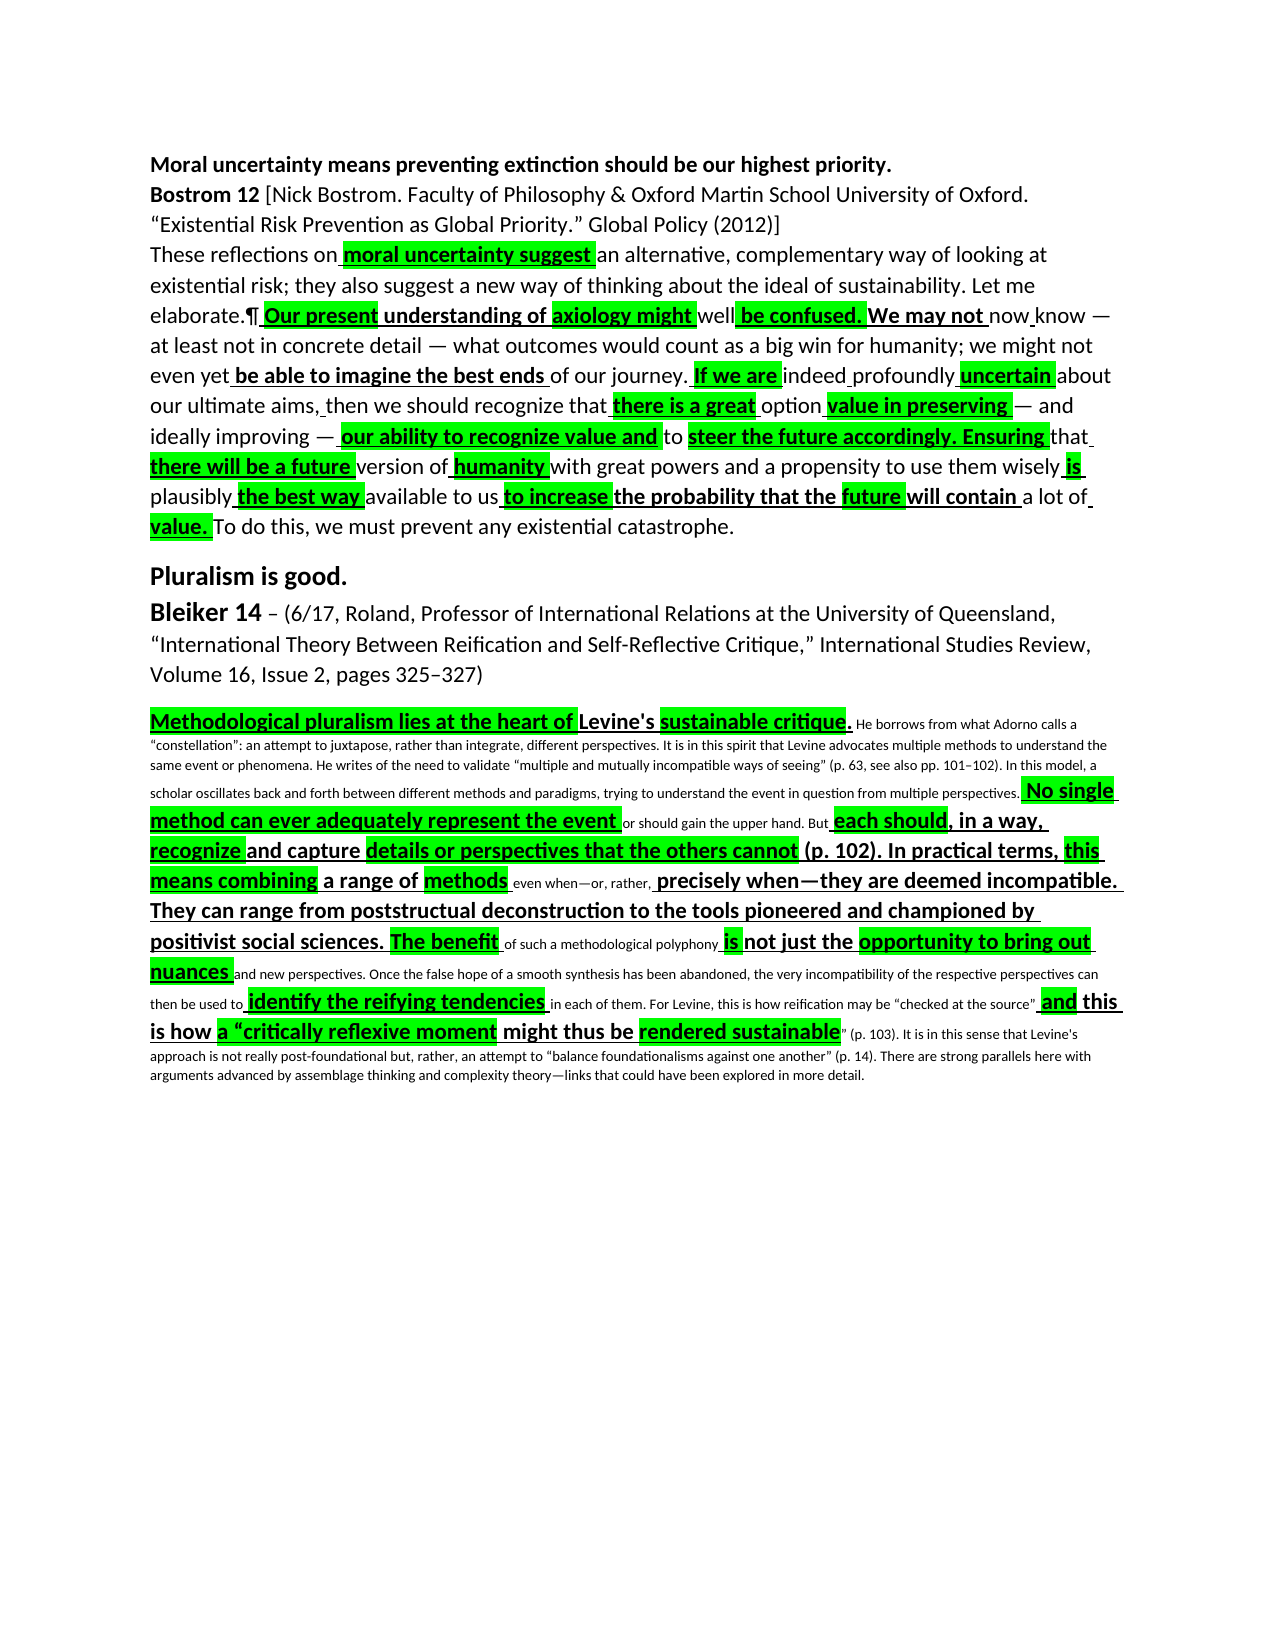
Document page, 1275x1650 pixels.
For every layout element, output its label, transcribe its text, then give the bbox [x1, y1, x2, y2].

text Methodological pluralism lies at the heart of Levine's sustainable critique. He borrows from what Adorno calls a “constellation”: an attempt to juxtapose, rather than integrate, different perspectives. It is in this spirit that Levine advocates multiple methods to understand the same event or phenomena. He writes of the need to validate “multiple and mutually incompatible ways of seeing” (p. 63, see also pp. 101–102). In this model, a scholar oscillates back and forth between different methods and paradigms, trying to understand the event in question from multiple perspectives. No single method can ever adequately represent the event or should gain the upper hand. But each should, in a way, recognize and capture details or perspectives that the others cannot (p. 102). In practical terms, this means combining a range of methods even when—or, rather, precisely when—they are deemed incompatible. They can range from poststructual deconstruction to the tools pioneered and championed by positivist social sciences. The benefit of such a methodological polyphony is not just the opportunity to bring out nuances and new perspectives. Once the false hope of a smooth synthesis has been abandoned, the very incompatibility of the respective perspectives can then be used to identify the reifying tendencies in each of them. For Levine, this is how reification may be “checked at the source” and this is how a “critically reflexive moment might thus be rendered sustainable” (p. 103). It is in this sense that Levine's approach is not really post-foundational but, rather, an attempt to “balance foundationalisms against one another” (p. 14). There are strong parallels here with arguments advanced by assemblage thinking and complexity theory—links that could have been explored in more detail. [150, 707, 1125, 1084]
subtitle Pluralism is good. [150, 559, 1125, 592]
text Moral uncertainty means preventing extinction should be our highest priority. Bostrom 12 [Nick Bostrom. Faculty of Philosophy & Oxford Martin School University of Oxford. “Existential Risk Prevention as Global Priority.” Global Policy (2012)] These reflections on moral uncertainty suggest an alternative, complementary way of looking at existential risk; they also suggest a new way of thinking about the ideal of sustainability. Let me elaborate.¶ Our present understanding of axiology might well be confused. We may not now know — at least not in concrete detail — what outcomes would count as a big win for humanity; we might not even yet be able to imagine the best ends of our journey. If we are indeed profoundly uncertain about our ultimate aims, then we should recognize that there is a great option value in preserving — and ideally improving — our ability to recognize value and to steer the future accordingly. Ensuring that there will be a future version of humanity with great powers and a propensity to use them wisely is plausibly the best way available to us to increase the probability that the future will contain a lot of value. To do this, we must prevent any existential catastrophe. [150, 150, 1125, 541]
text Bleiker 14 – (6/17, Roland, Professor of International Relations at the University of Queensland, “International Theory Between Reification and Self-Reflective Critique,” International Studies Review, Volume 16, Issue 2, pages 325–327) [150, 595, 1125, 688]
